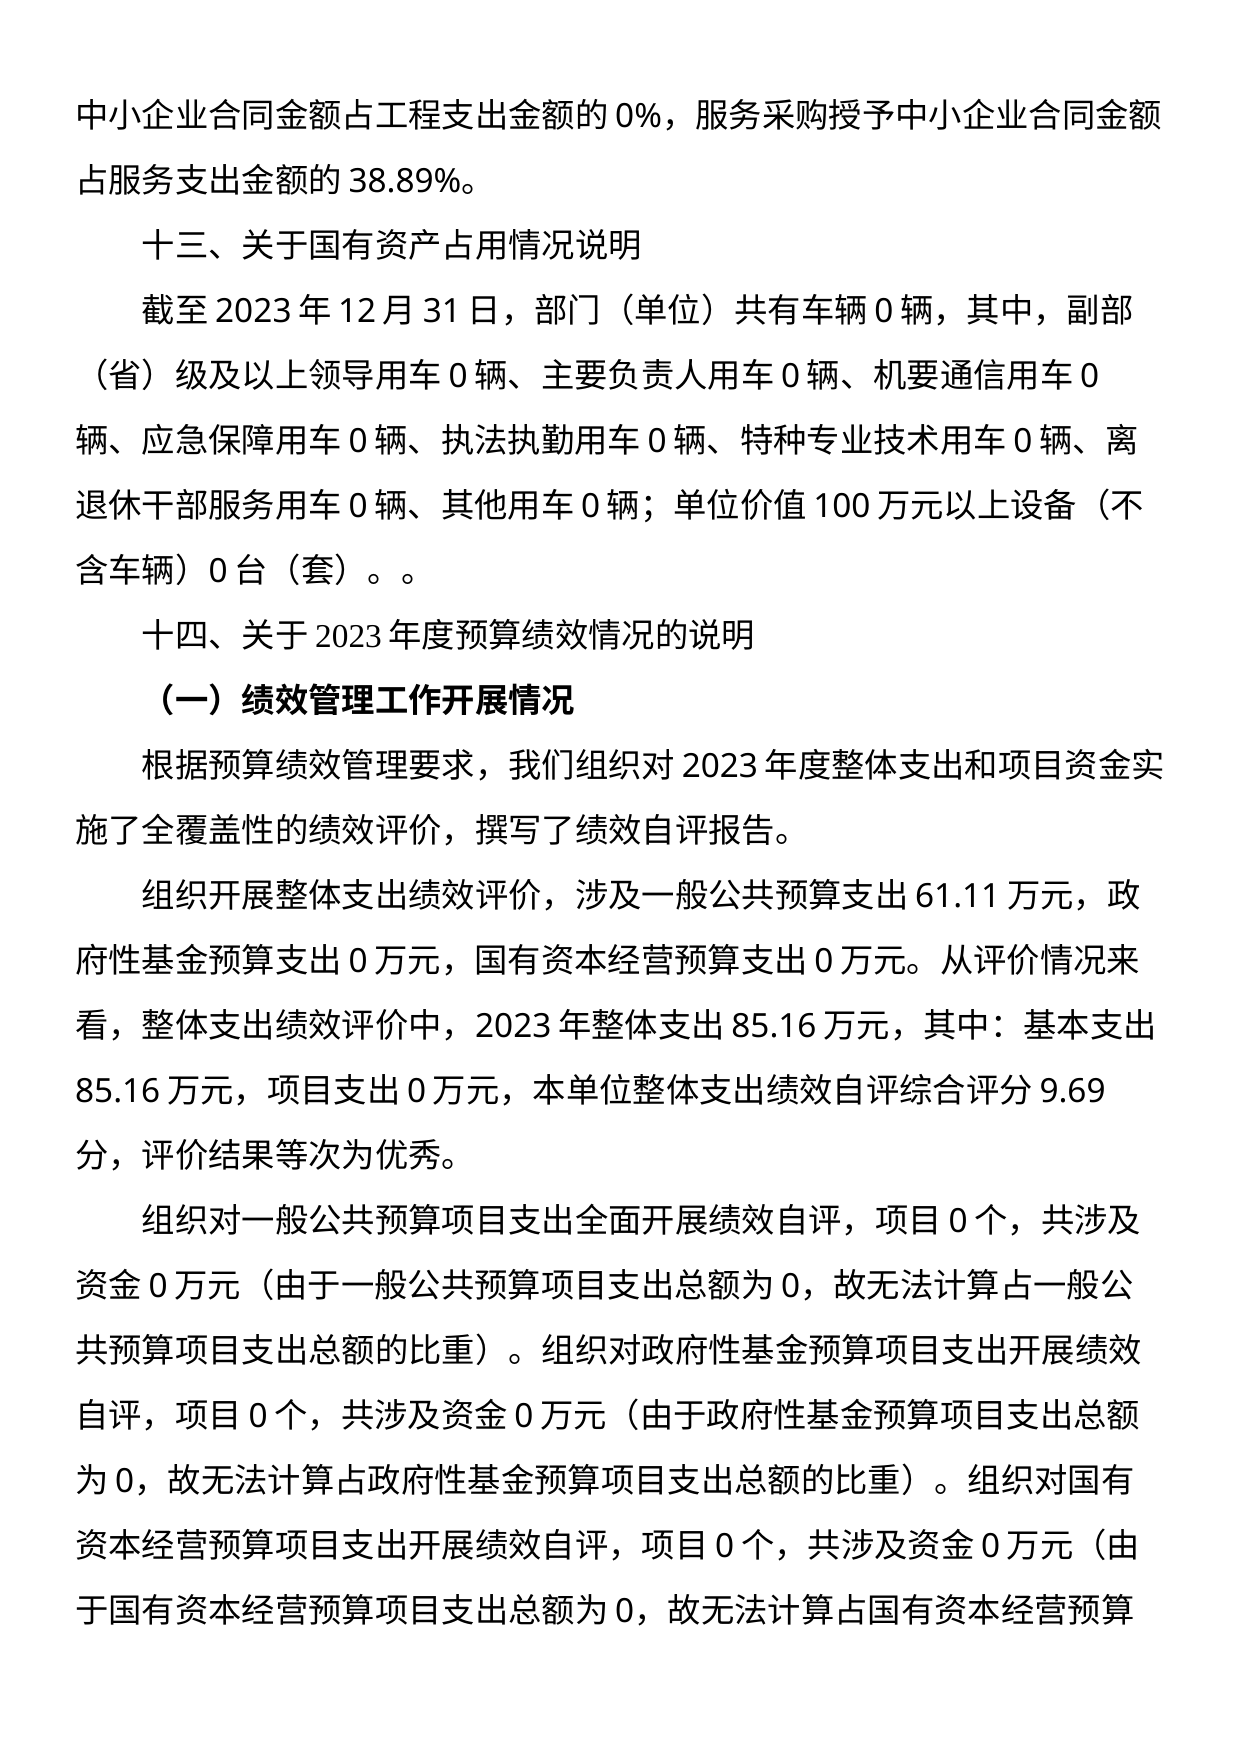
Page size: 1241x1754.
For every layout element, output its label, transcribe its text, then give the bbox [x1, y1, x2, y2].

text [75, 1186, 1165, 1641]
text 根据预算绩效管理要求，我们组织对2023年度整体支出和项目资金实施了全覆盖性的绩效评价，撰写了绩效自评报告。 [75, 731, 1165, 861]
text 十三、关于国有资产占用情况说明 [75, 211, 1165, 276]
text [75, 81, 1165, 211]
text （一）绩效管理工作开展情况 [75, 666, 1165, 731]
text 截至2023年12月31日，部门（单位）共有车辆0辆，其中，副部（省）级及以上领导用车0辆、主要负责人用车0辆、机要通信用车0辆、应急保障用车0辆、执法执勤用车0辆、特种专业技术用车0辆、离退休干部服务用车0辆、其他用车0辆；单位价值100万元以上设备（不含车辆）0台（套）。。 [75, 276, 1165, 601]
text 十四、关于2023年度预算绩效情况的说明 [75, 601, 1165, 666]
text 组织开展整体支出绩效评价，涉及一般公共预算支出61.11万元，政府性基金预算支出0万元，国有资本经营预算支出0万元。从评价情况来看，整体支出绩效评价中，2023年整体支出85.16万元，其中：基本支出85.16万元，项目支出0万元，本单位整体支出绩效自评综合评分9.69分，评价结果等次为优秀。 [75, 861, 1165, 1186]
